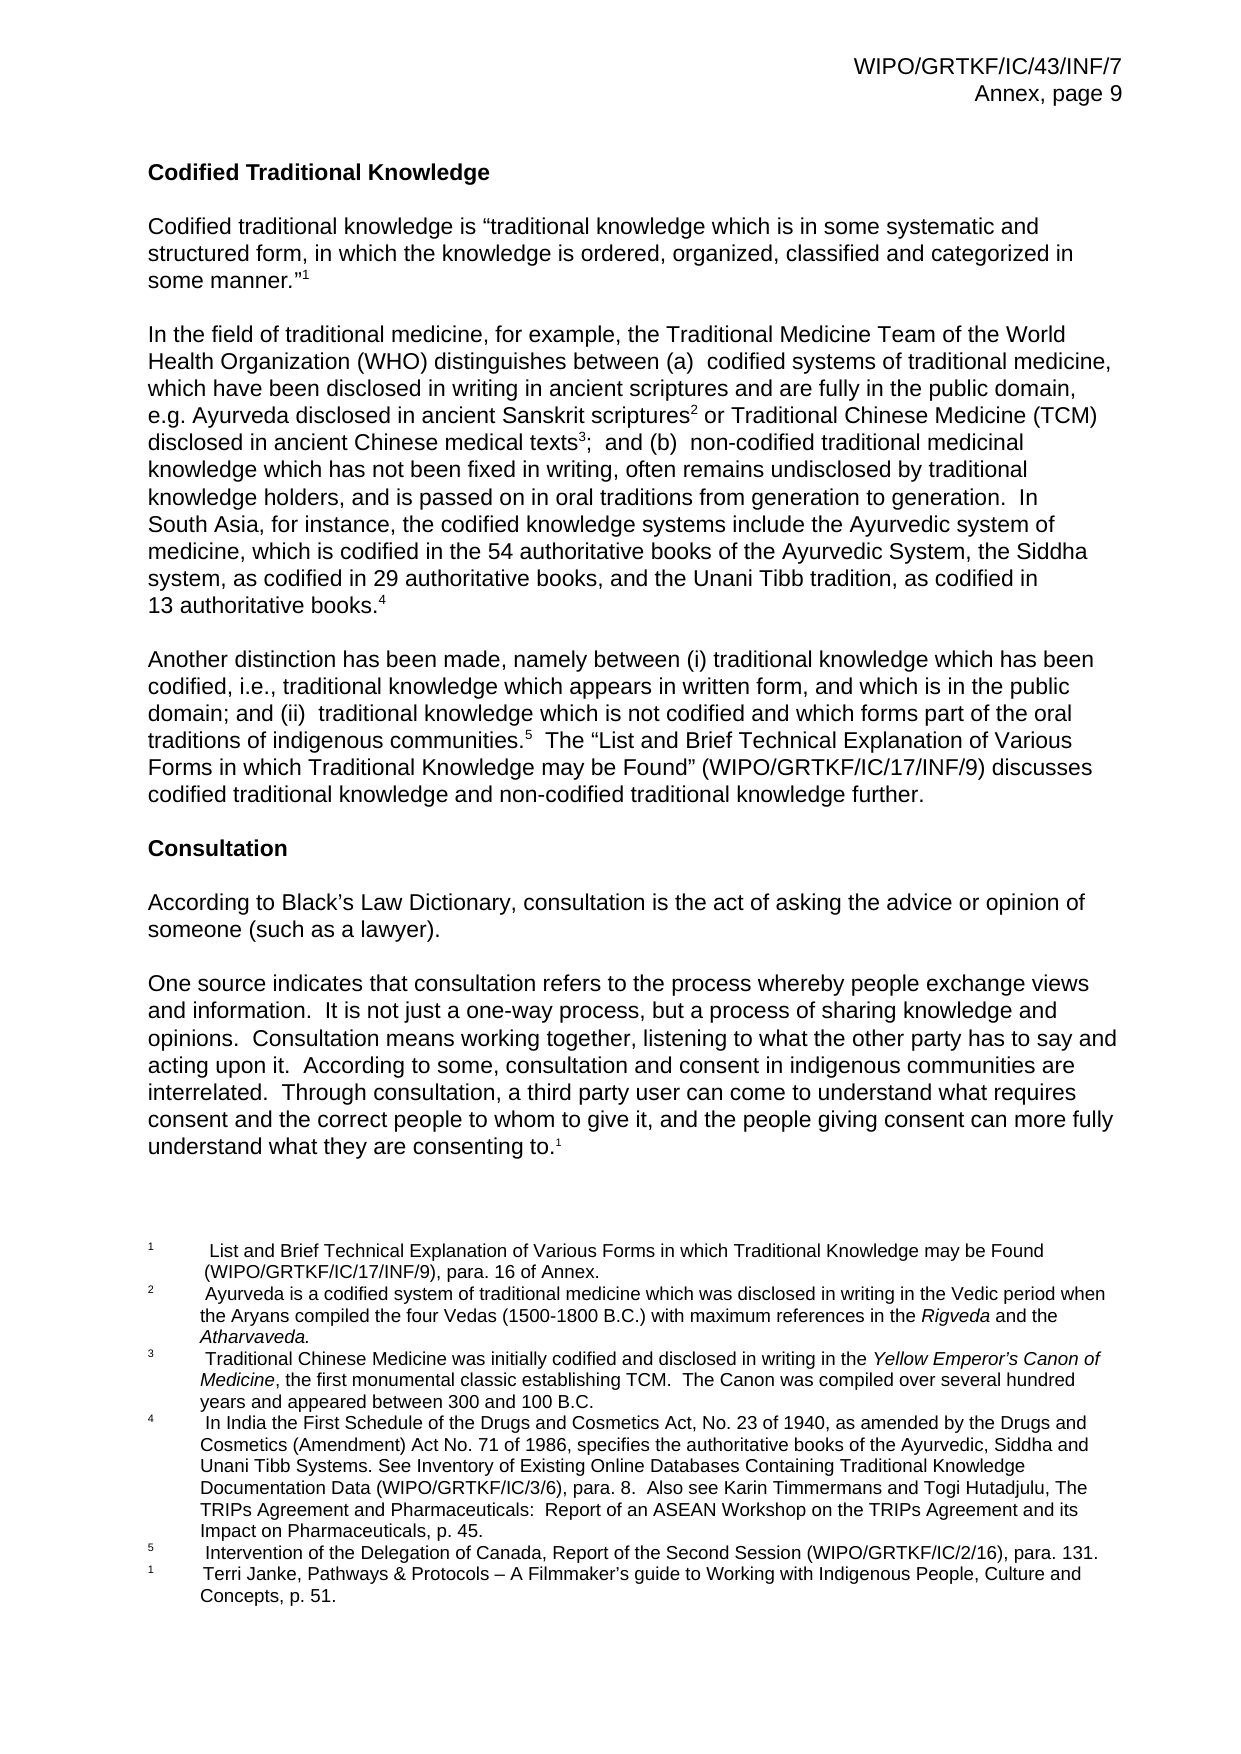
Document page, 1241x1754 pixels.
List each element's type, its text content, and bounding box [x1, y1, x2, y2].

subtitle Codified Traditional Knowledge [148, 158, 1122, 185]
text Another distinction has been made, namely between (i) traditional knowledge which has been codified, i.e., traditional knowledge which appears in written form, and which is in the public domain; and (ii) traditional knowledge which is not codified and which forms part of the oral traditions of indigenous communities. The “List and Brief Technical Explanation of Various Forms in which Traditional Knowledge may be Found” (WIPO/GRTKF/IC/17/INF/9) discusses codified traditional knowledge and non-codified traditional knowledge further. [148, 645, 1122, 808]
text Codified traditional knowledge is “traditional knowledge which is in some systematic and structured form, in which the knowledge is ordered, organized, classified and categorized in some manner.” [148, 212, 1122, 293]
text According to Black’s Law Dictionary, consultation is the act of asking the advice or opinion of someone (such as a lawyer). [148, 888, 1122, 942]
subtitle Consultation [148, 835, 1122, 861]
text One source indicates that consultation refers to the process whereby people exchange views and information. It is not just a one-way process, but a process of sharing knowledge and opinions. Consultation means working together, listening to what the other party has to say and acting upon it. According to some, consultation and consent in indigenous communities are interrelated. Through consultation, a third party user can come to understand what requires consent and the correct people to whom to give it, and the people giving consent can more fully understand what they are consenting to. [148, 969, 1122, 1159]
text In the field of traditional medicine, for example, the Traditional Medicine Team of the World Health Organization (WHO) distinguishes between (a) codified systems of traditional medicine, which have been disclosed in writing in ancient scriptures and are fully in the public domain, e.g. Ayurveda disclosed in ancient Sanskrit scriptures or Traditional Chinese Medicine (TCM) disclosed in ancient Chinese medical texts; and (b) non-codified traditional medicinal knowledge which has not been fixed in writing, often remains undisclosed by traditional knowledge holders, and is passed on in oral traditions from generation to generation. In South Asia, for instance, the codified knowledge systems include the Ayurvedic system of medicine, which is codified in the 54 authoritative books of the Ayurvedic System, the Siddha system, as codified in 29 authoritative books, and the Unani Tibb tradition, as codified in 13 authoritative books. [148, 320, 1122, 618]
